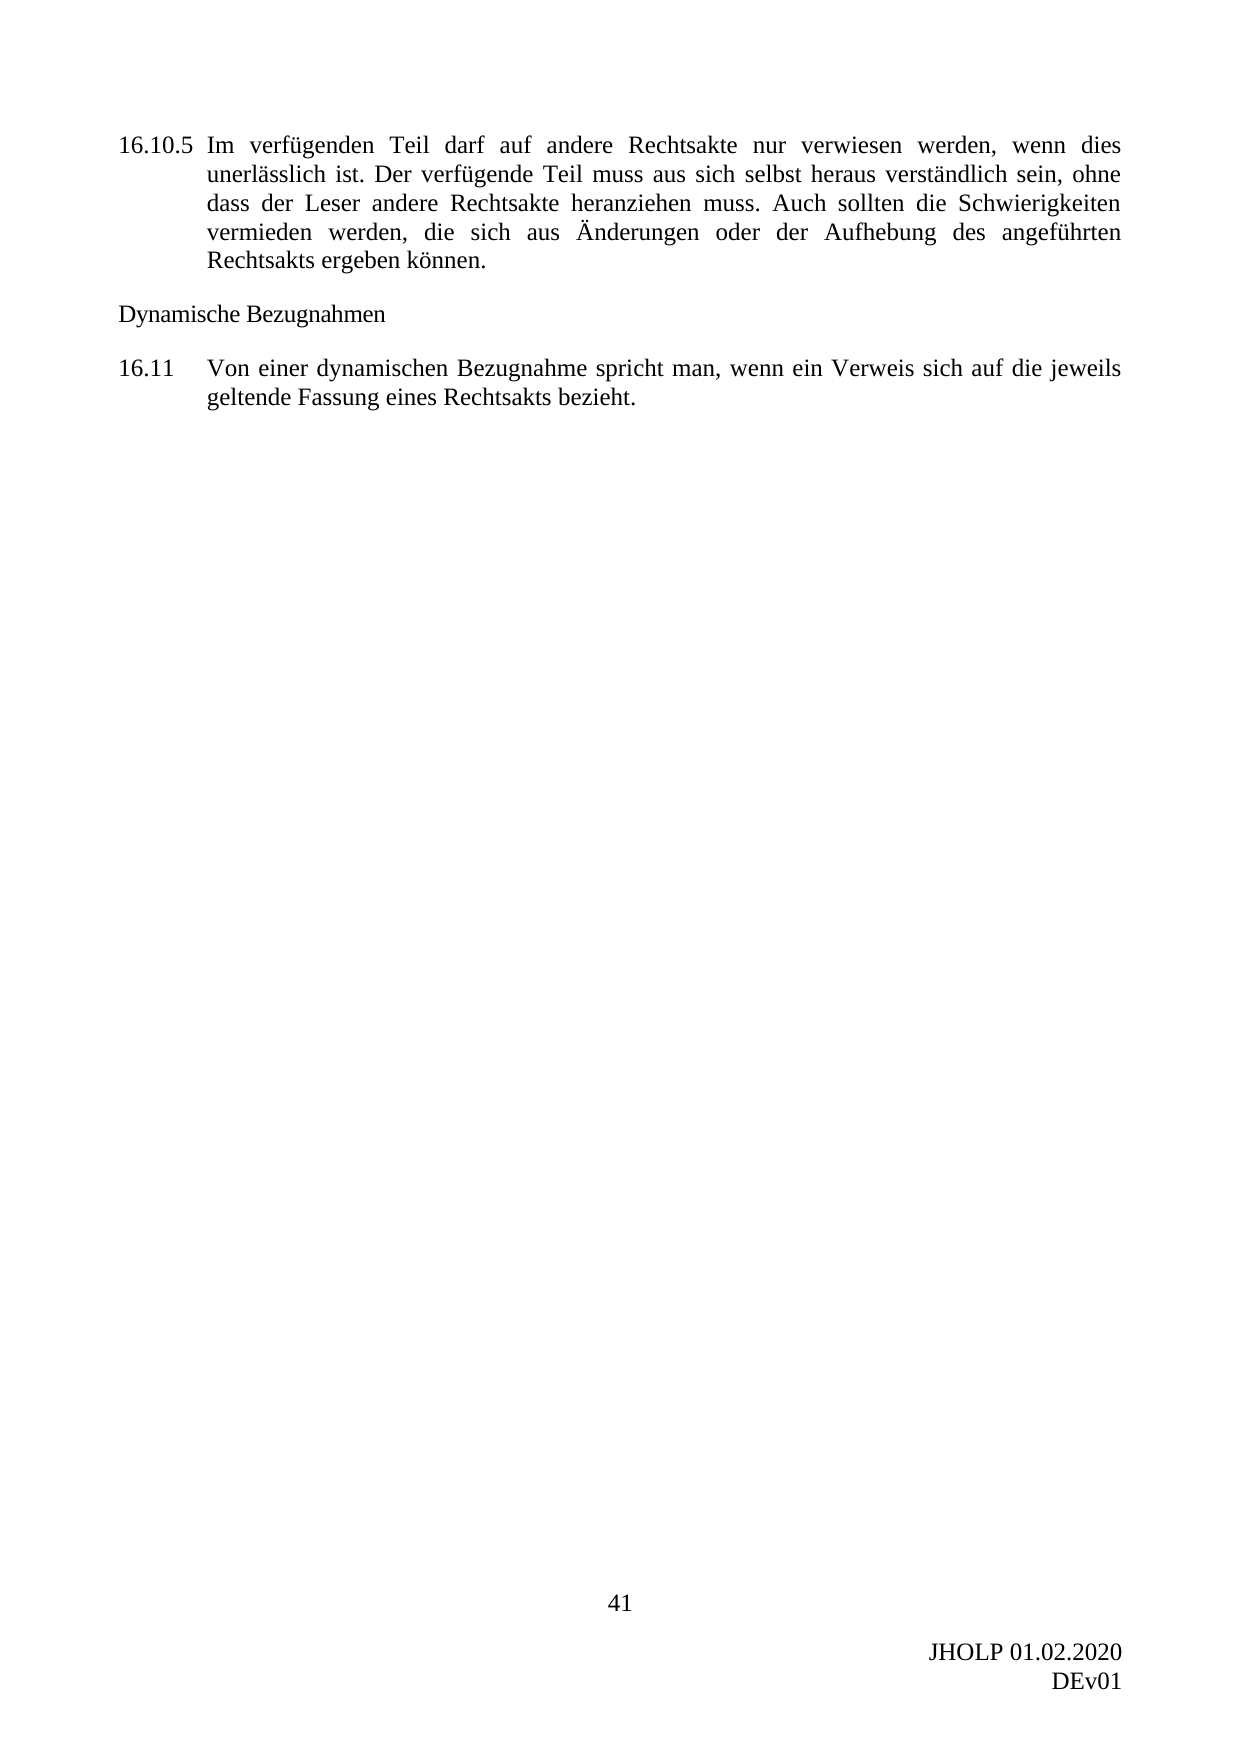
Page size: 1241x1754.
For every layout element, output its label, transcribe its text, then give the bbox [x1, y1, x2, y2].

text 16.11 Von einer dynamischen Bezugnahme spricht man, wenn ein Verweis sich auf die jeweils geltende Fassung eines Rechtsakts bezieht. [118, 353, 1122, 411]
text Dynamische Bezugnahmen [118, 299, 1122, 328]
text 16.10.5 Im verfügenden Teil darf auf andere Rechtsakte nur verwiesen werden, wenn dies unerlässlich ist. Der verfügende Teil muss aus sich selbst heraus verständlich sein, ohne dass der Leser andere Rechtsakte heranziehen muss. Auch sollten die Schwierigkeiten vermieden werden, die sich aus Änderungen oder der Aufhebung des angeführten Rechtsakts ergeben können. [118, 131, 1122, 274]
